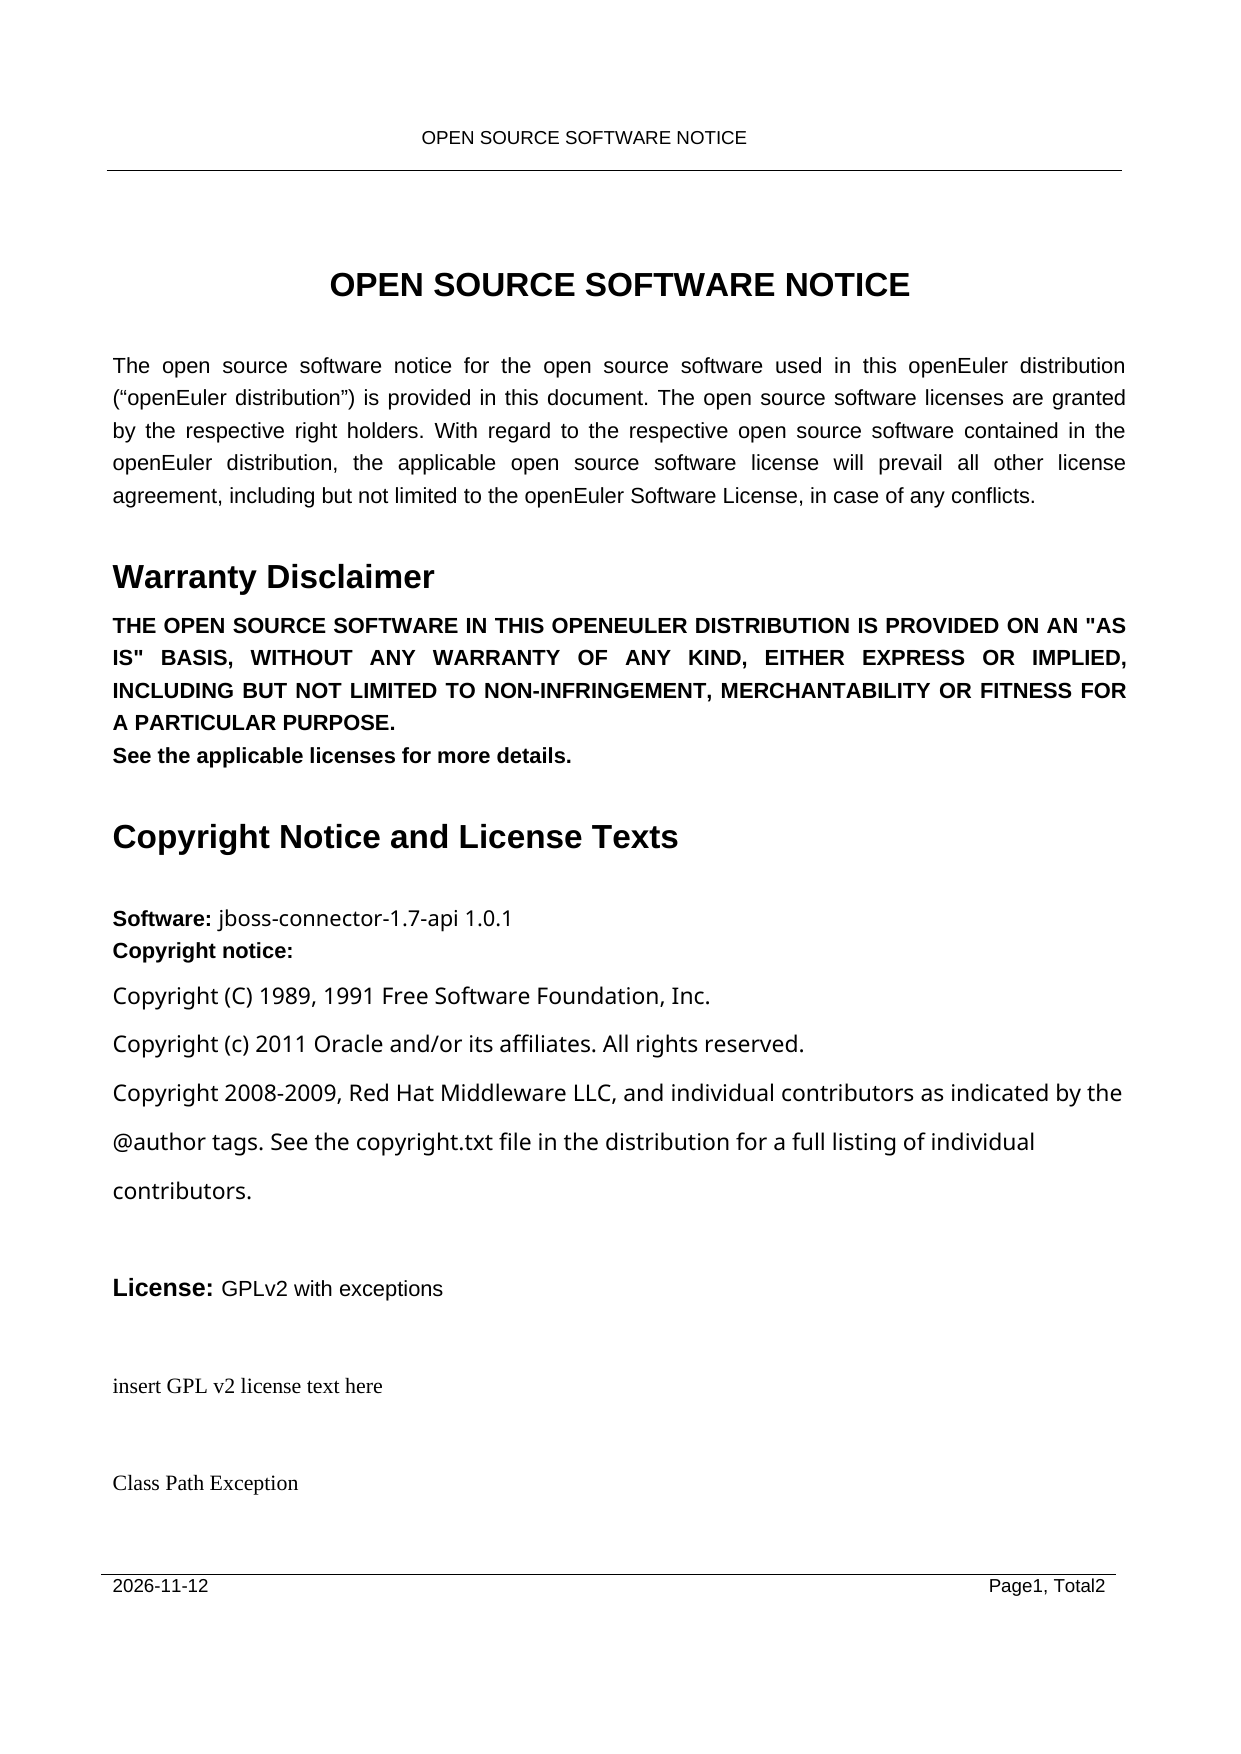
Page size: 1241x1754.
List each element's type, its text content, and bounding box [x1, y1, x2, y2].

text OPEN SOURCE SOFTWARE NOTICE [112, 251, 1128, 316]
text Copyright Notice and License Texts [112, 804, 1128, 869]
text THE OPEN SOURCE SOFTWARE IN THIS OPENEULER DISTRIBUTION IS PROVIDED ON AN "AS IS" BASIS, WITHOUT ANY WARRANTY OF ANY KIND, EITHER EXPRESS OR IMPLIED, INCLUDING BUT NOT LIMITED TO NON-INFRINGEMENT, MERCHANTABILITY OR FITNESS FOR A PARTICULAR PURPOSE. See the applicable licenses for more details. [112, 609, 1128, 771]
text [112, 1272, 1128, 1499]
text Copyright notice: [112, 934, 1128, 966]
text The open source software notice for the open source software used in this openEuler distribution (“openEuler distribution”) is provided in this document. The open source software licenses are granted by the respective right holders. With regard to the respective open source software contained in the openEuler distribution, the applicable open source software license will prevail all other license agreement, including but not limited to the openEuler Software License, in case of any conflicts. [112, 349, 1128, 511]
text Copyright (C) 1989, 1991 Free Software Foundation, Inc. Copyright (c) 2011 Oracle and/or its affiliates. All rights reserved. Copyright 2008-2009, Red Hat Middleware LLC, and individual contributors as indicated by the @author tags. See the copyright.txt file in the distribution for a full listing of individual contributors. [112, 979, 1128, 1255]
text Software: jboss-connector-1.7-api 1.0.1 [112, 901, 1128, 934]
text Warranty Disclaimer [112, 544, 1128, 609]
